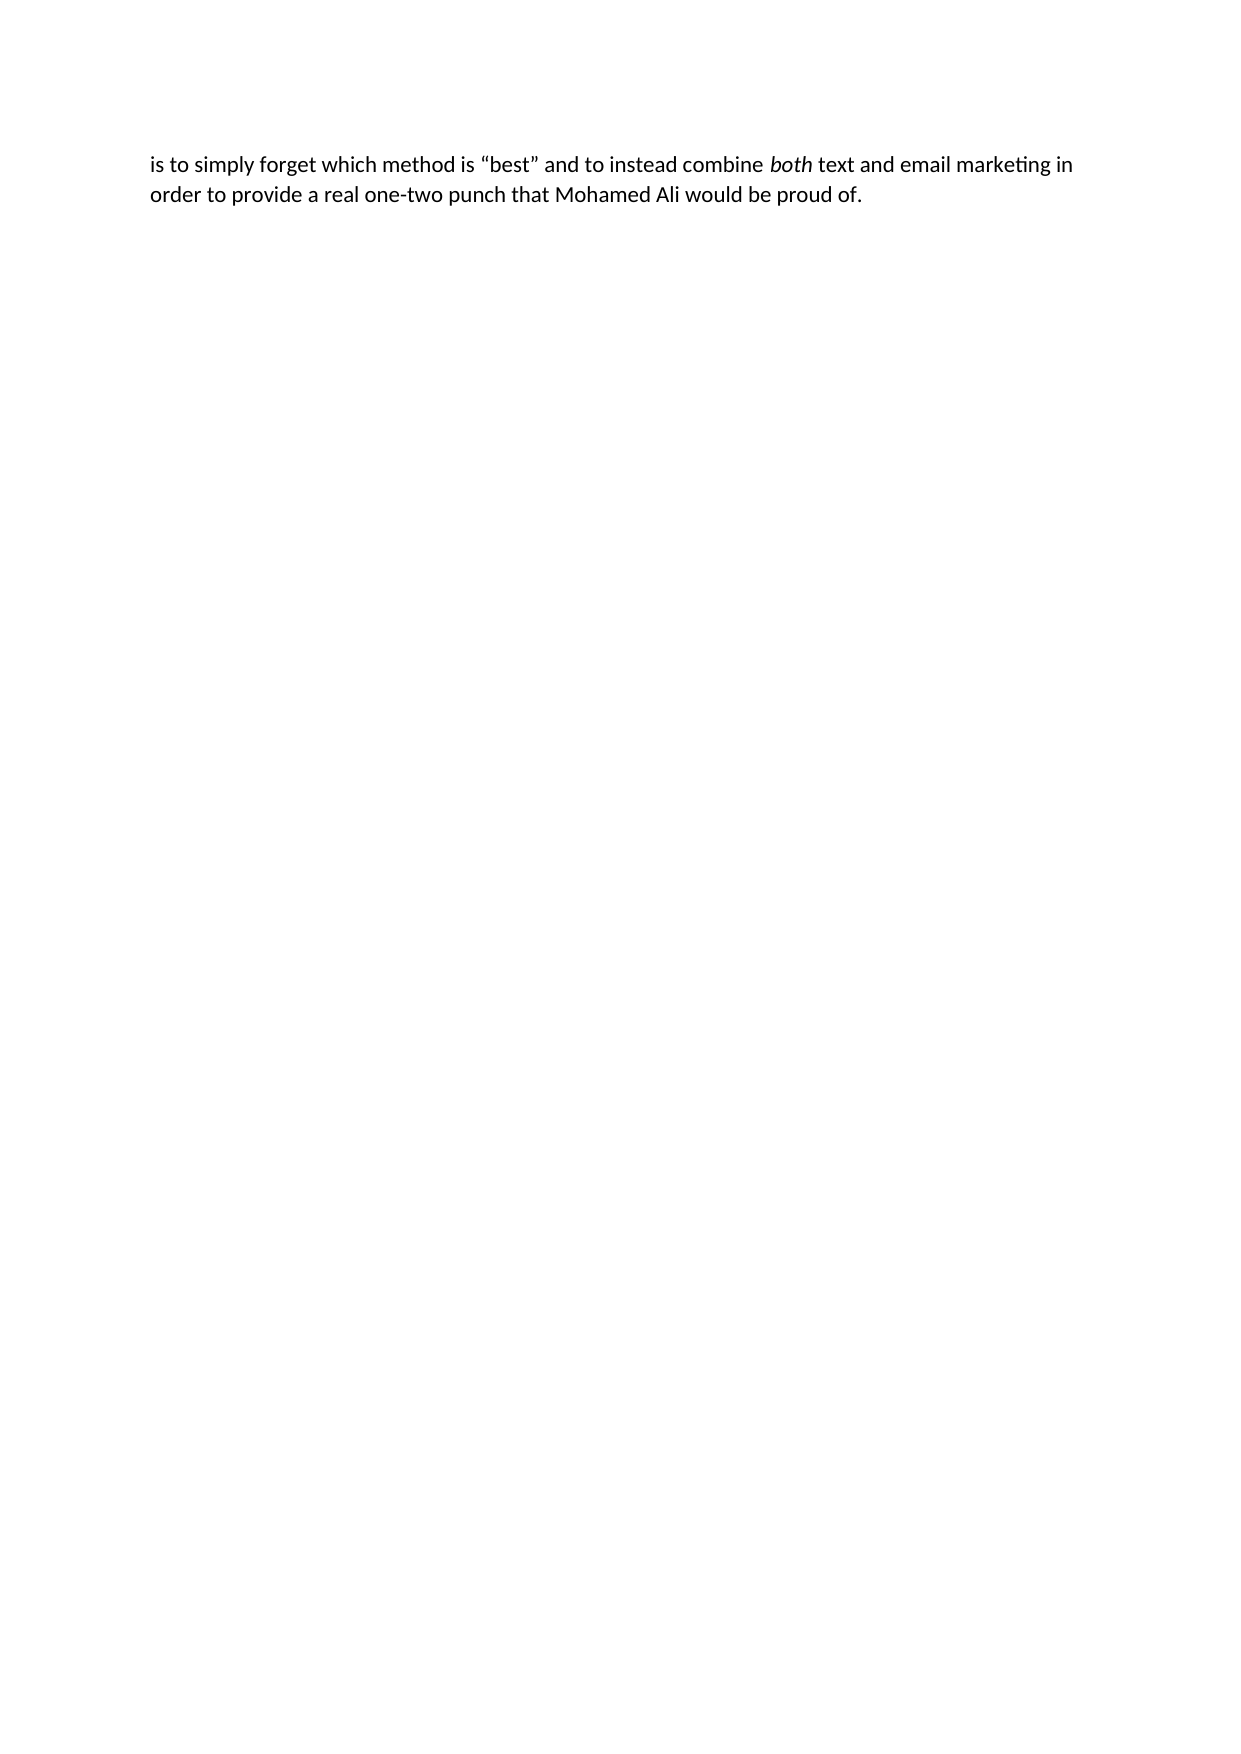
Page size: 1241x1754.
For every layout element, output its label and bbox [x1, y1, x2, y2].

text [150, 150, 1090, 208]
